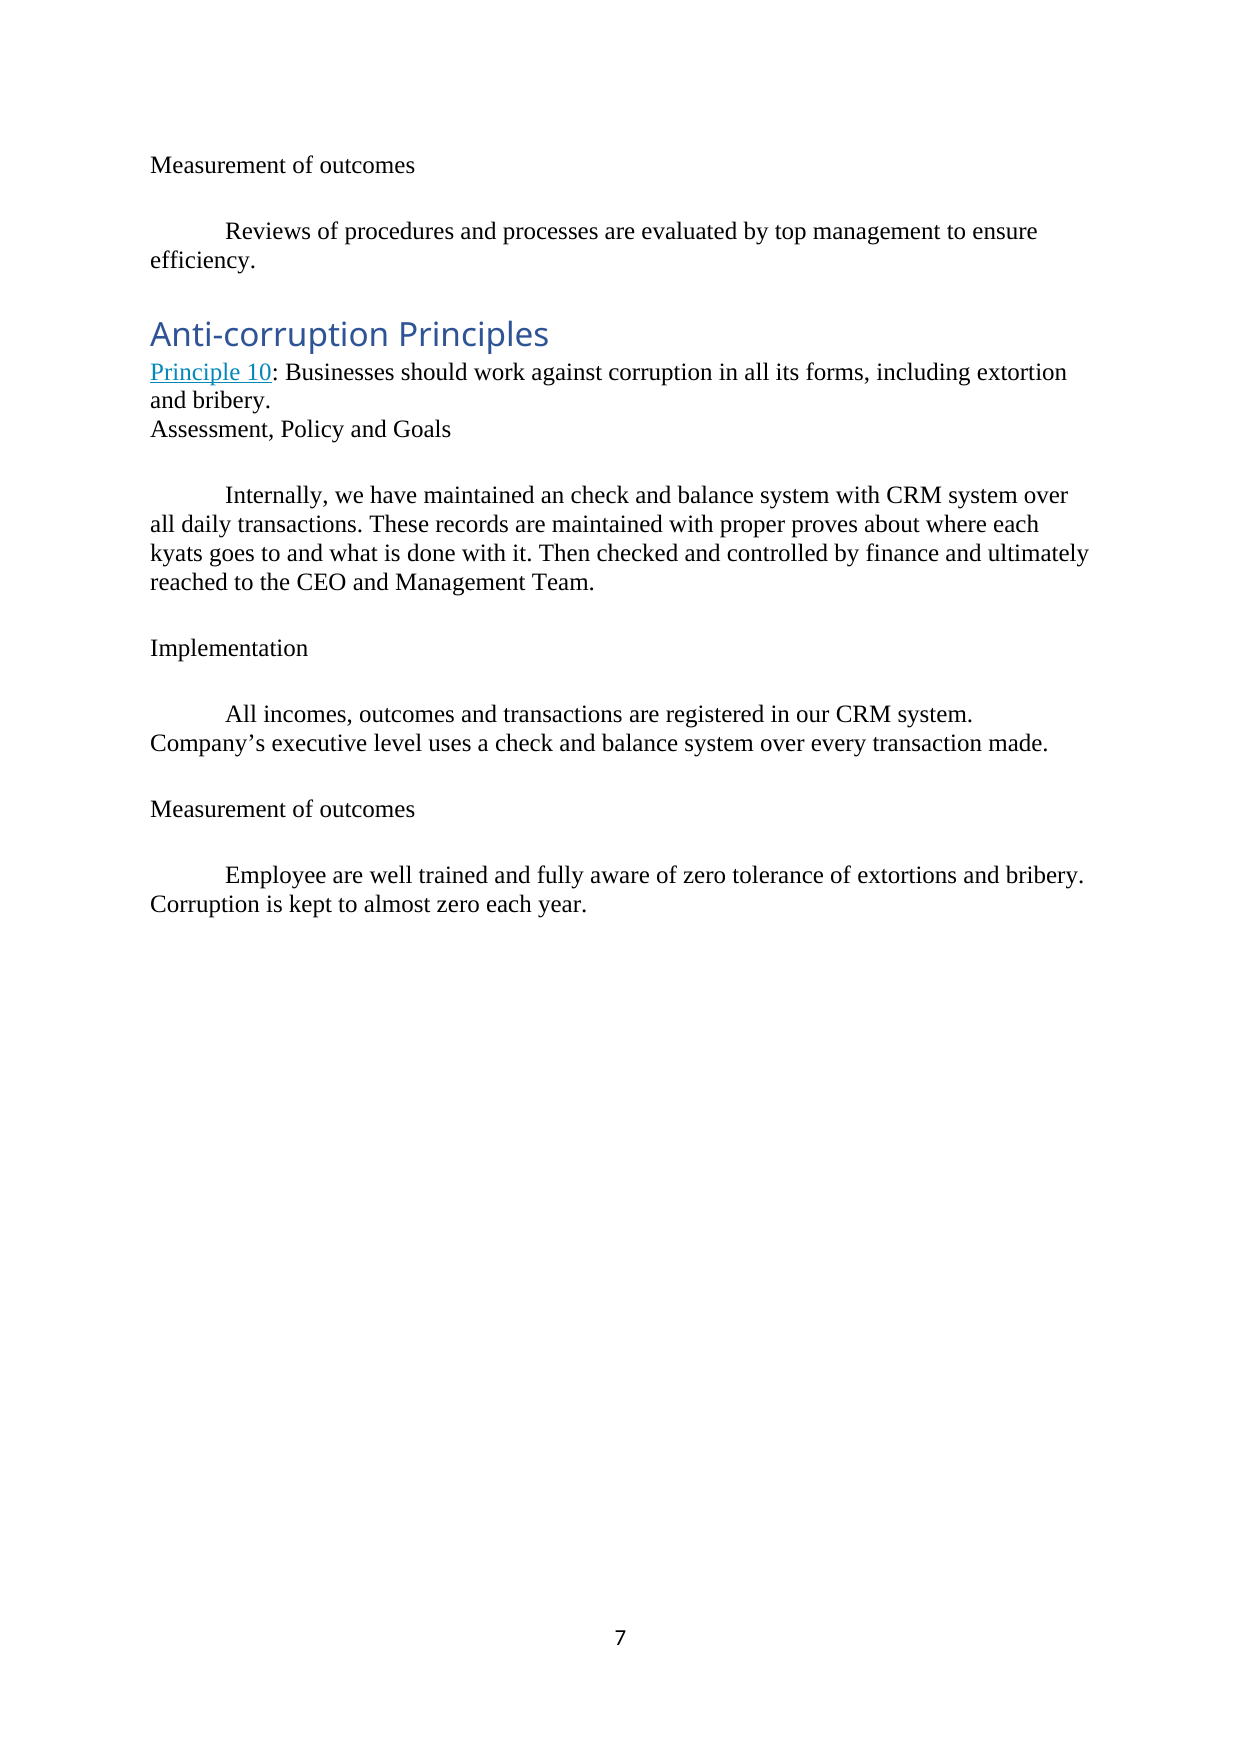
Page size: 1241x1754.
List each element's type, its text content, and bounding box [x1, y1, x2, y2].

subtitle Anti-corruption Principles [150, 311, 1090, 357]
text Principle 10: Businesses should work against corruption in all its forms, including extortion and bribery. [150, 357, 1090, 414]
text Employee are well trained and fully aware of zero tolerance of extortions and bribery. Corruption is kept to almost zero each year. [150, 860, 1090, 918]
text Reviews of procedures and processes are evaluated by top management to ensure efficiency. [150, 216, 1090, 274]
text Measurement of outcomes [150, 150, 1090, 179]
text Internally, we have maintained an check and balance system with CRM system over all daily transactions. These records are maintained with proper proves about where each kyats goes to and what is done with it. Then checked and controlled by finance and ultimately reached to the CEO and Management Team. [150, 480, 1090, 595]
text Measurement of outcomes [150, 794, 1090, 823]
text All incomes, outcomes and transactions are registered in our CRM system. Company’s executive level uses a check and balance system over every transaction made. [150, 699, 1090, 757]
text Implementation [150, 633, 1090, 662]
text Assessment, Policy and Goals [150, 414, 1090, 443]
